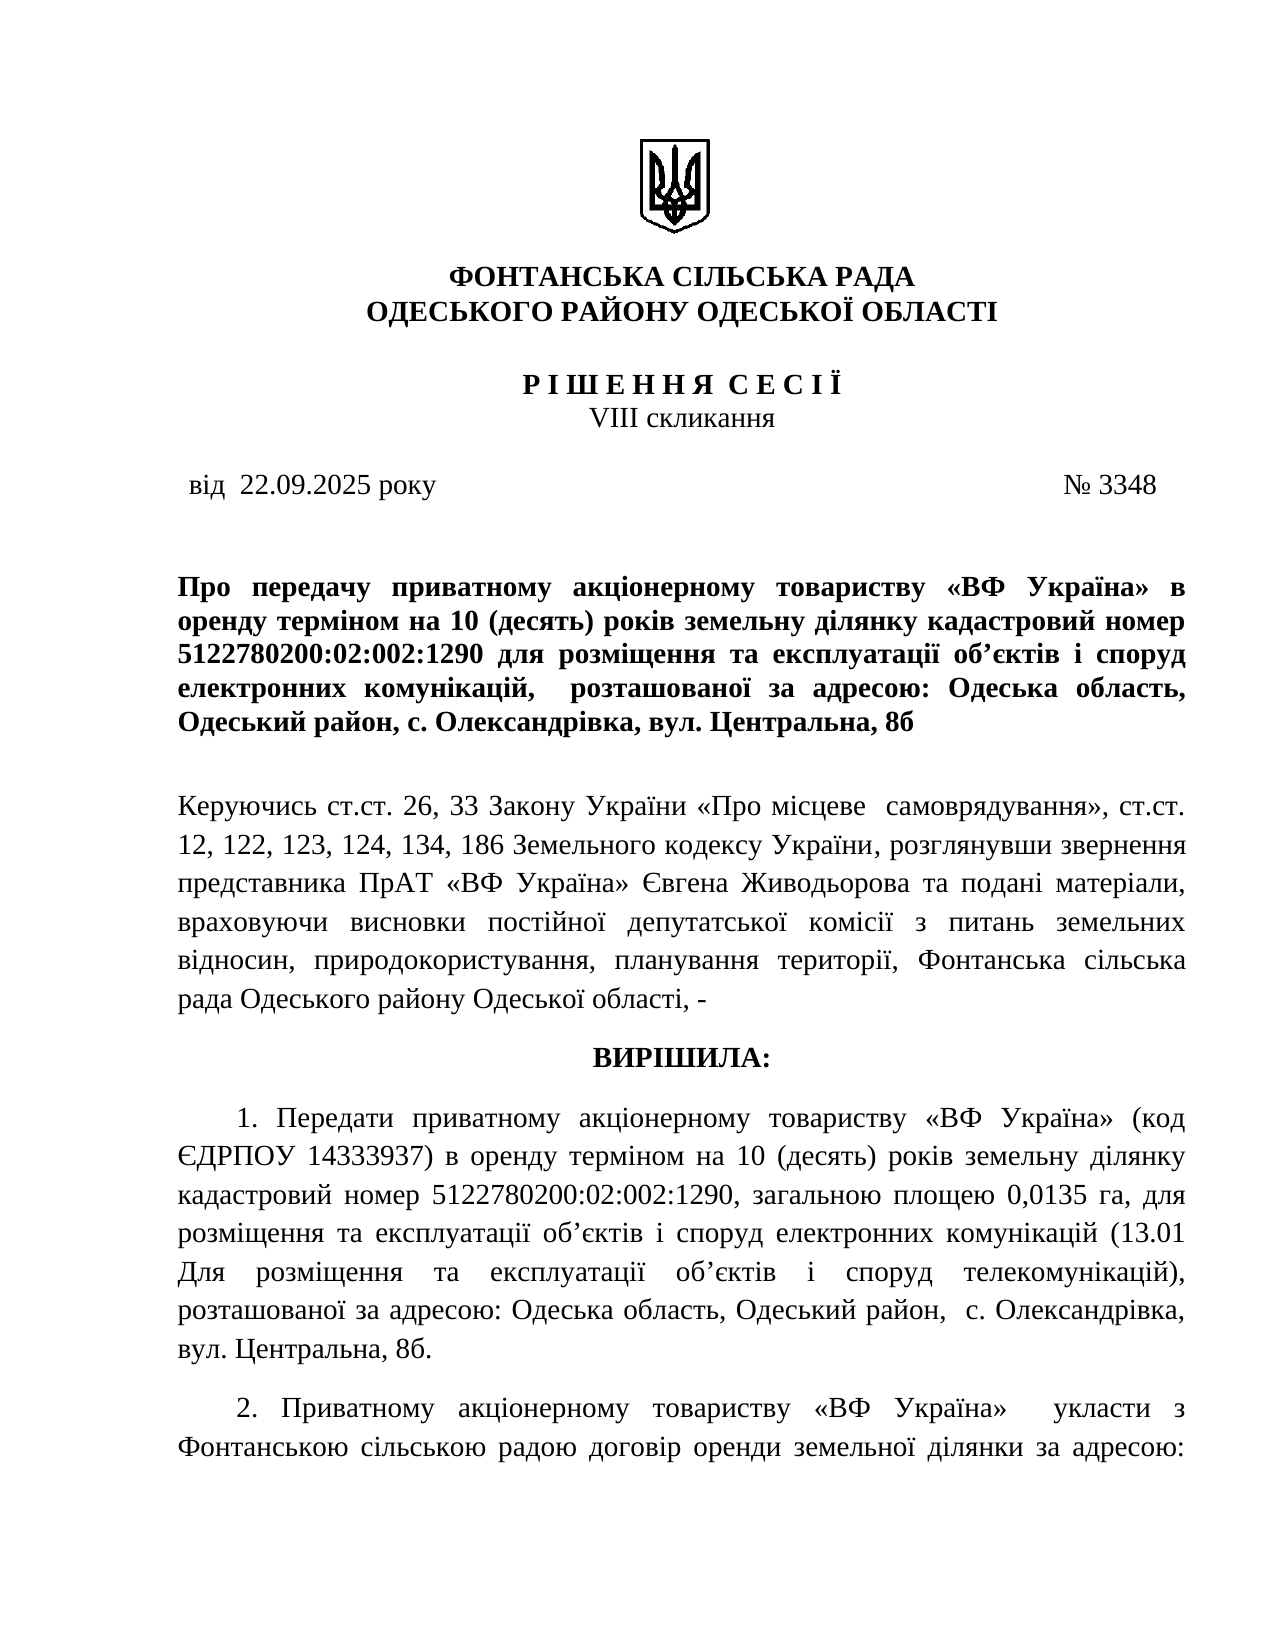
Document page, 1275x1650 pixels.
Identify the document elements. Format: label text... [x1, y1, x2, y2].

list ФОНТАНСЬКА СІЛЬСЬКА РАДА [177, 259, 1186, 293]
list VIII скликання [177, 400, 1186, 434]
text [177, 1390, 1186, 1462]
table_header від 22.09.2025 року № 3348 [177, 468, 1186, 534]
list Р І Ш Е Н Н Я С Е С І Ї [177, 367, 1186, 400]
text Керуючись ст.ст. 26, 33 Закону України «Про місцеве самоврядування», ст.ст. 12, 122, 123, 124, 134, 186 Земельного кодексу України, розглянувши звернення представника ПрАТ «ВФ Україна» Євгена Живодьорова та подані матеріали, враховуючи висновки постійної депутатської комісії з питань земельних відносин, природокористування, планування території, Фонтанська сільська рада Одеського району Одеської області, - [177, 788, 1186, 1014]
text ВИРІШИЛА: [177, 1040, 1186, 1074]
list ОДЕСЬКОГО РАЙОНУ ОДЕСЬКОЇ ОБЛАСТІ [177, 294, 1186, 328]
subtitle Про передачу приватному акціонерному товариству «ВФ Україна» в оренду терміном на 10 (десять) років земельну ділянку кадастровий номер 5122780200:02:002:1290 для розміщення та експлуатації об’єктів і споруд електронних комунікацій, розташованої за адресою: Одеська область, Одеський район, с. Олександрівка, вул. Центральна, 8б [177, 569, 1186, 737]
picture [637, 136, 716, 237]
text 1. Передати приватному акціонерному товариству «ВФ Україна» (код ЄДРПОУ 14333937) в оренду терміном на 10 (десять) років земельну ділянку кадастровий номер 5122780200:02:002:1290, загальною площею 0,0135 га, для розміщення та експлуатації об’єктів і споруд електронних комунікацій (13.01 Для розміщення та експлуатації об’єктів і споруд телекомунікацій), розташованої за адресою: Одеська область, Одеський район, с. Олександрівка, вул. Центральна, 8б. [177, 1100, 1186, 1364]
